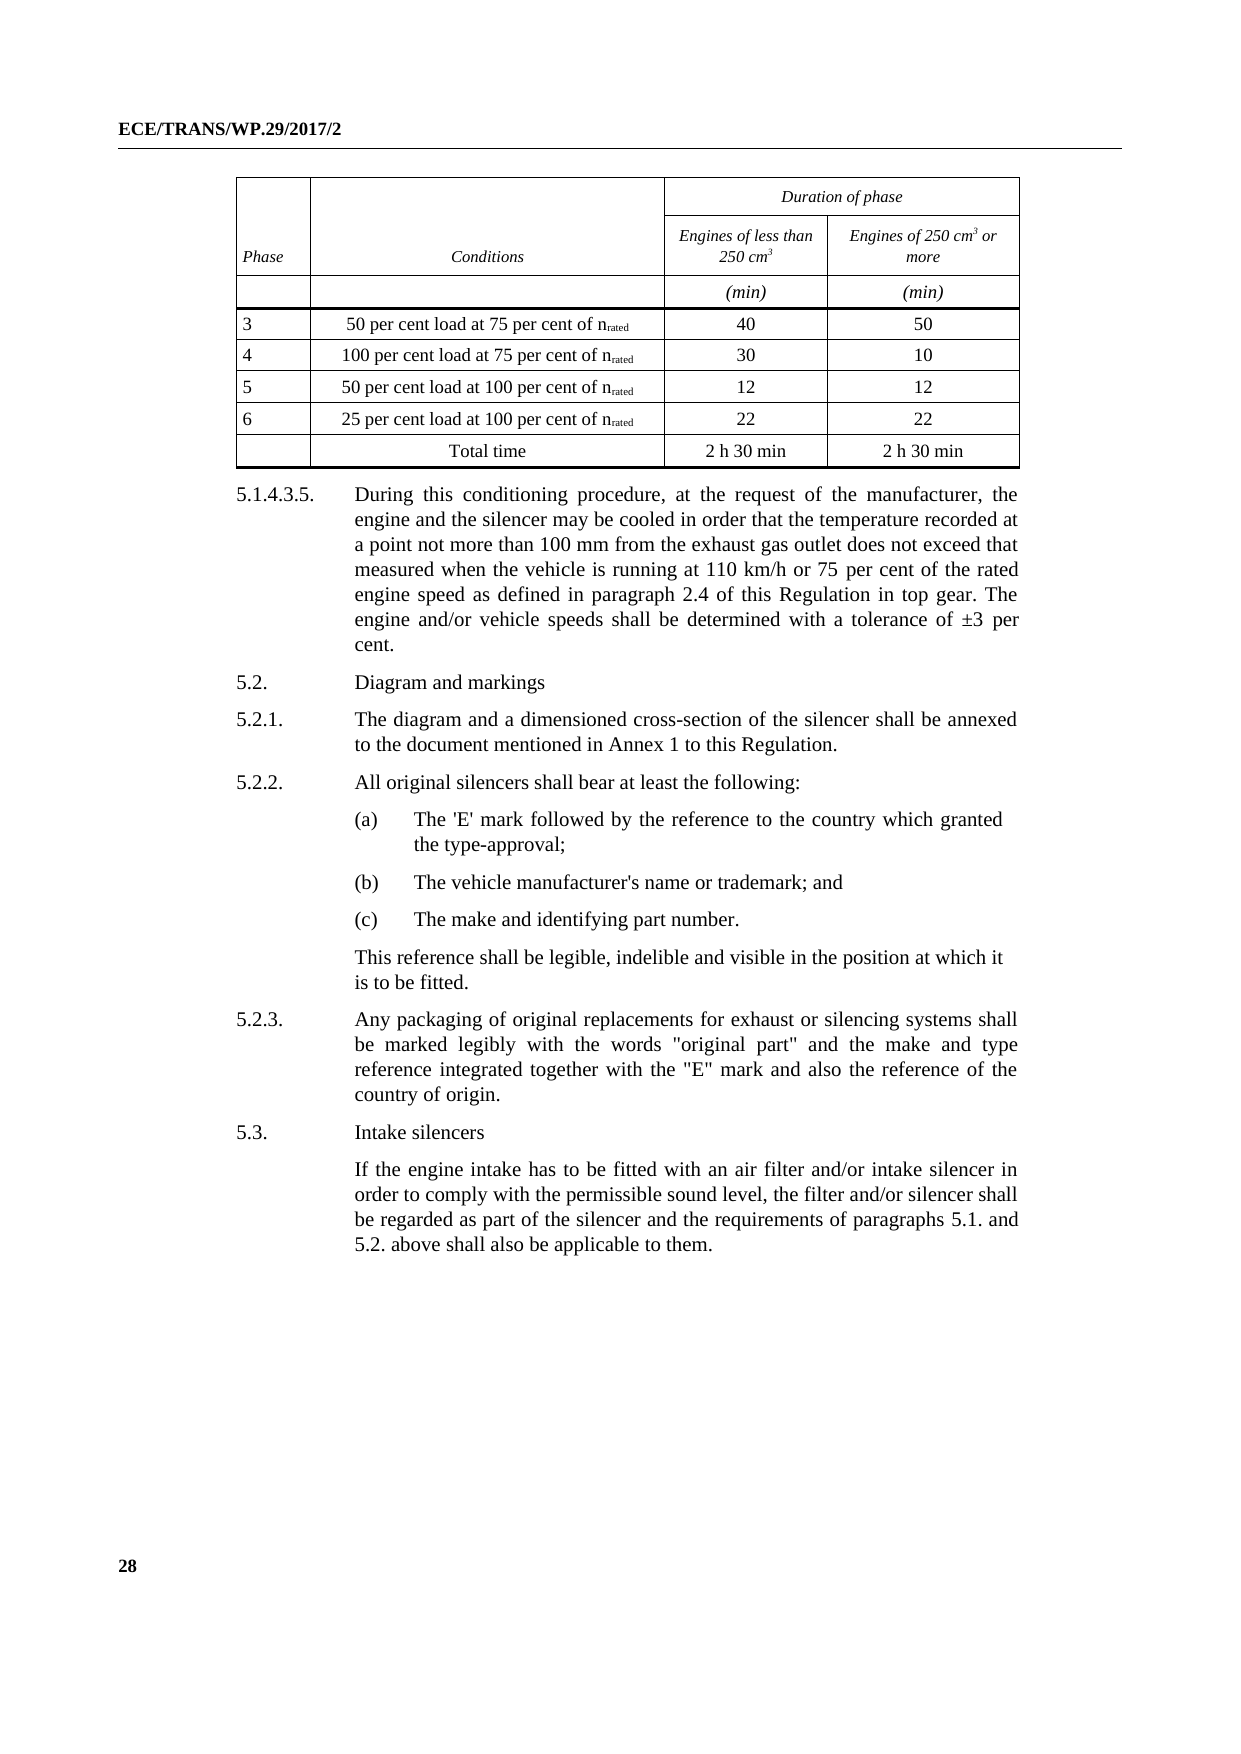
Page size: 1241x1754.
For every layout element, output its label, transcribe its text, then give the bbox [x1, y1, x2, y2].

table_header Phase [237, 178, 310, 274]
table_cell Engines of less than 250 cm3 [665, 216, 827, 274]
table_cell 4 [237, 340, 310, 370]
table_cell [237, 276, 310, 307]
table_cell 12 [665, 371, 827, 402]
table_cell 10 [828, 340, 1019, 370]
table_cell 30 [665, 340, 827, 370]
table_cell 6 [237, 403, 310, 434]
table_cell (min) [665, 276, 827, 307]
text (a) The 'E' mark followed by the reference to the country which granted the type-approval; [354, 806, 1004, 856]
table_cell 3 [237, 310, 310, 339]
table_cell Engines of 250 cm3 or more [828, 216, 1019, 274]
table_cell 100 per cent load at 75 per cent of nrated [311, 340, 664, 370]
table_cell 25 per cent load at 100 per cent of nrated [311, 403, 664, 434]
table_cell [237, 435, 310, 466]
text (b) The vehicle manufacturer's name or trademark; and [354, 869, 1004, 894]
text 5.3. Intake silencers [236, 1119, 1004, 1144]
text 5.2.2. All original silencers shall bear at least the following: [236, 769, 1004, 794]
table_cell (min) [828, 276, 1019, 307]
text 5.2.3. Any packaging of original replacements for exhaust or silencing systems shall be marked legibly with the words "original part" and the make and type reference integrated together with the "E" mark and also the reference of the country of origin. [236, 1006, 1019, 1106]
table_cell [311, 276, 664, 307]
table_header Duration of phase [665, 178, 1019, 215]
text 5.2.1. The diagram and a dimensioned cross-section of the silencer shall be annexed to the document mentioned in Annex 1 to this Regulation. [236, 706, 1019, 756]
text (c) The make and identifying part number. [354, 906, 1004, 931]
table_cell 50 per cent load at 100 per cent of nrated [311, 371, 664, 402]
table_cell 40 [665, 310, 827, 339]
table_cell 50 [828, 310, 1019, 339]
table_cell 22 [828, 403, 1019, 434]
text This reference shall be legible, indelible and visible in the position at which it is to be fitted. [236, 944, 1004, 994]
table_cell 22 [665, 403, 827, 434]
table_cell 2 h 30 min [828, 435, 1019, 466]
table_cell 5 [237, 371, 310, 402]
text 5.2. Diagram and markings [236, 669, 1004, 694]
table_header Conditions [311, 178, 664, 274]
table_cell 50 per cent load at 75 per cent of nrated [311, 310, 664, 339]
table_cell Total time [311, 435, 664, 466]
table_cell 2 h 30 min [665, 435, 827, 466]
text 5.1.4.3.5. During this conditioning procedure, at the request of the manufacturer, the engine and the silencer may be cooled in order that the temperature recorded at a point not more than 100 mm from the exhaust gas outlet does not exceed that measured when the vehicle is running at 110 km/h or 75 per cent of the rated engine speed as defined in paragraph 2.4 of this Regulation in top gear. The engine and/or vehicle speeds shall be determined with a tolerance of ±3 per cent. [236, 481, 1019, 656]
text If the engine intake has to be fitted with an air filter and/or intake silencer in order to comply with the permissible sound level, the filter and/or silencer shall be regarded as part of the silencer and the requirements of paragraphs 5.1. and 5.2. above shall also be applicable to them. [354, 1156, 1019, 1256]
table_cell 12 [828, 371, 1019, 402]
